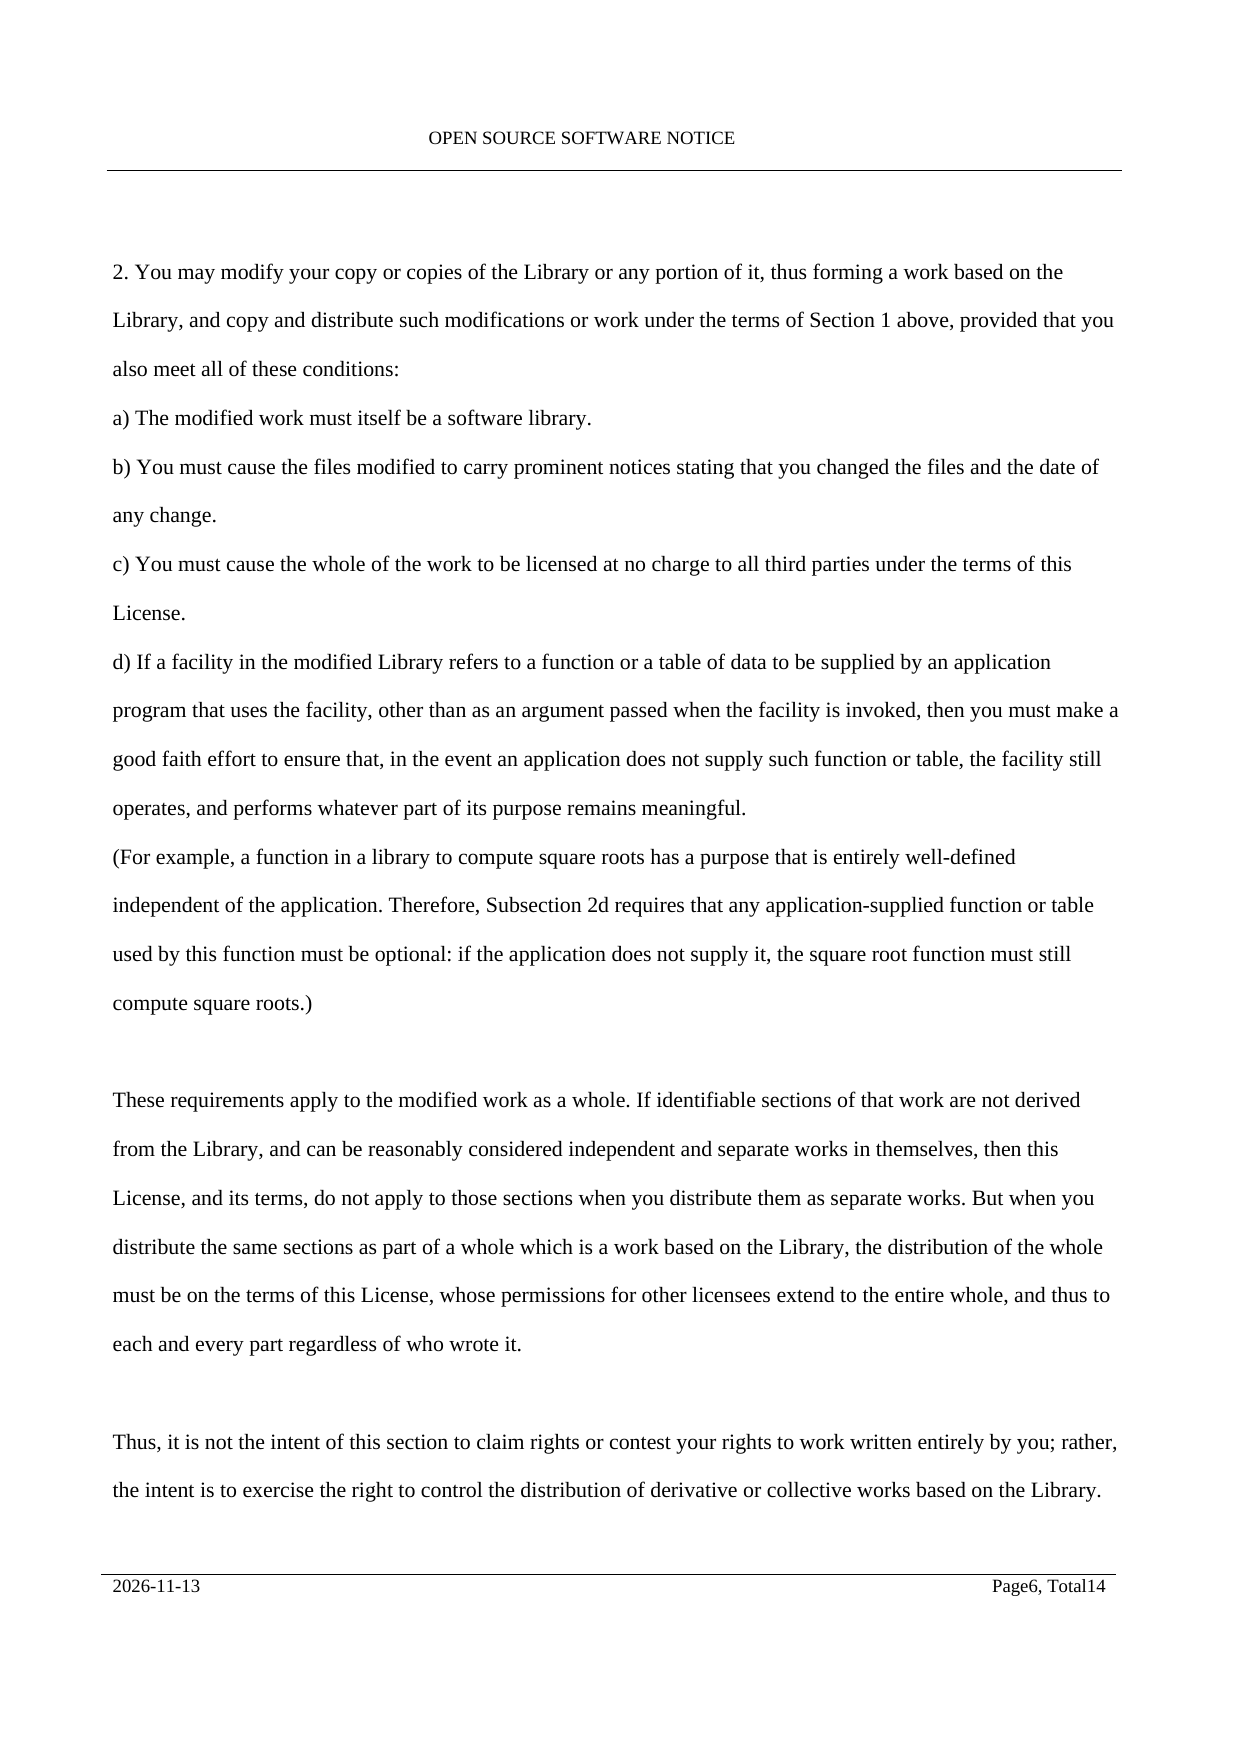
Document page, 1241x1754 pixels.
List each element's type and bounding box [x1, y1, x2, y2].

text [112, 206, 1128, 1506]
